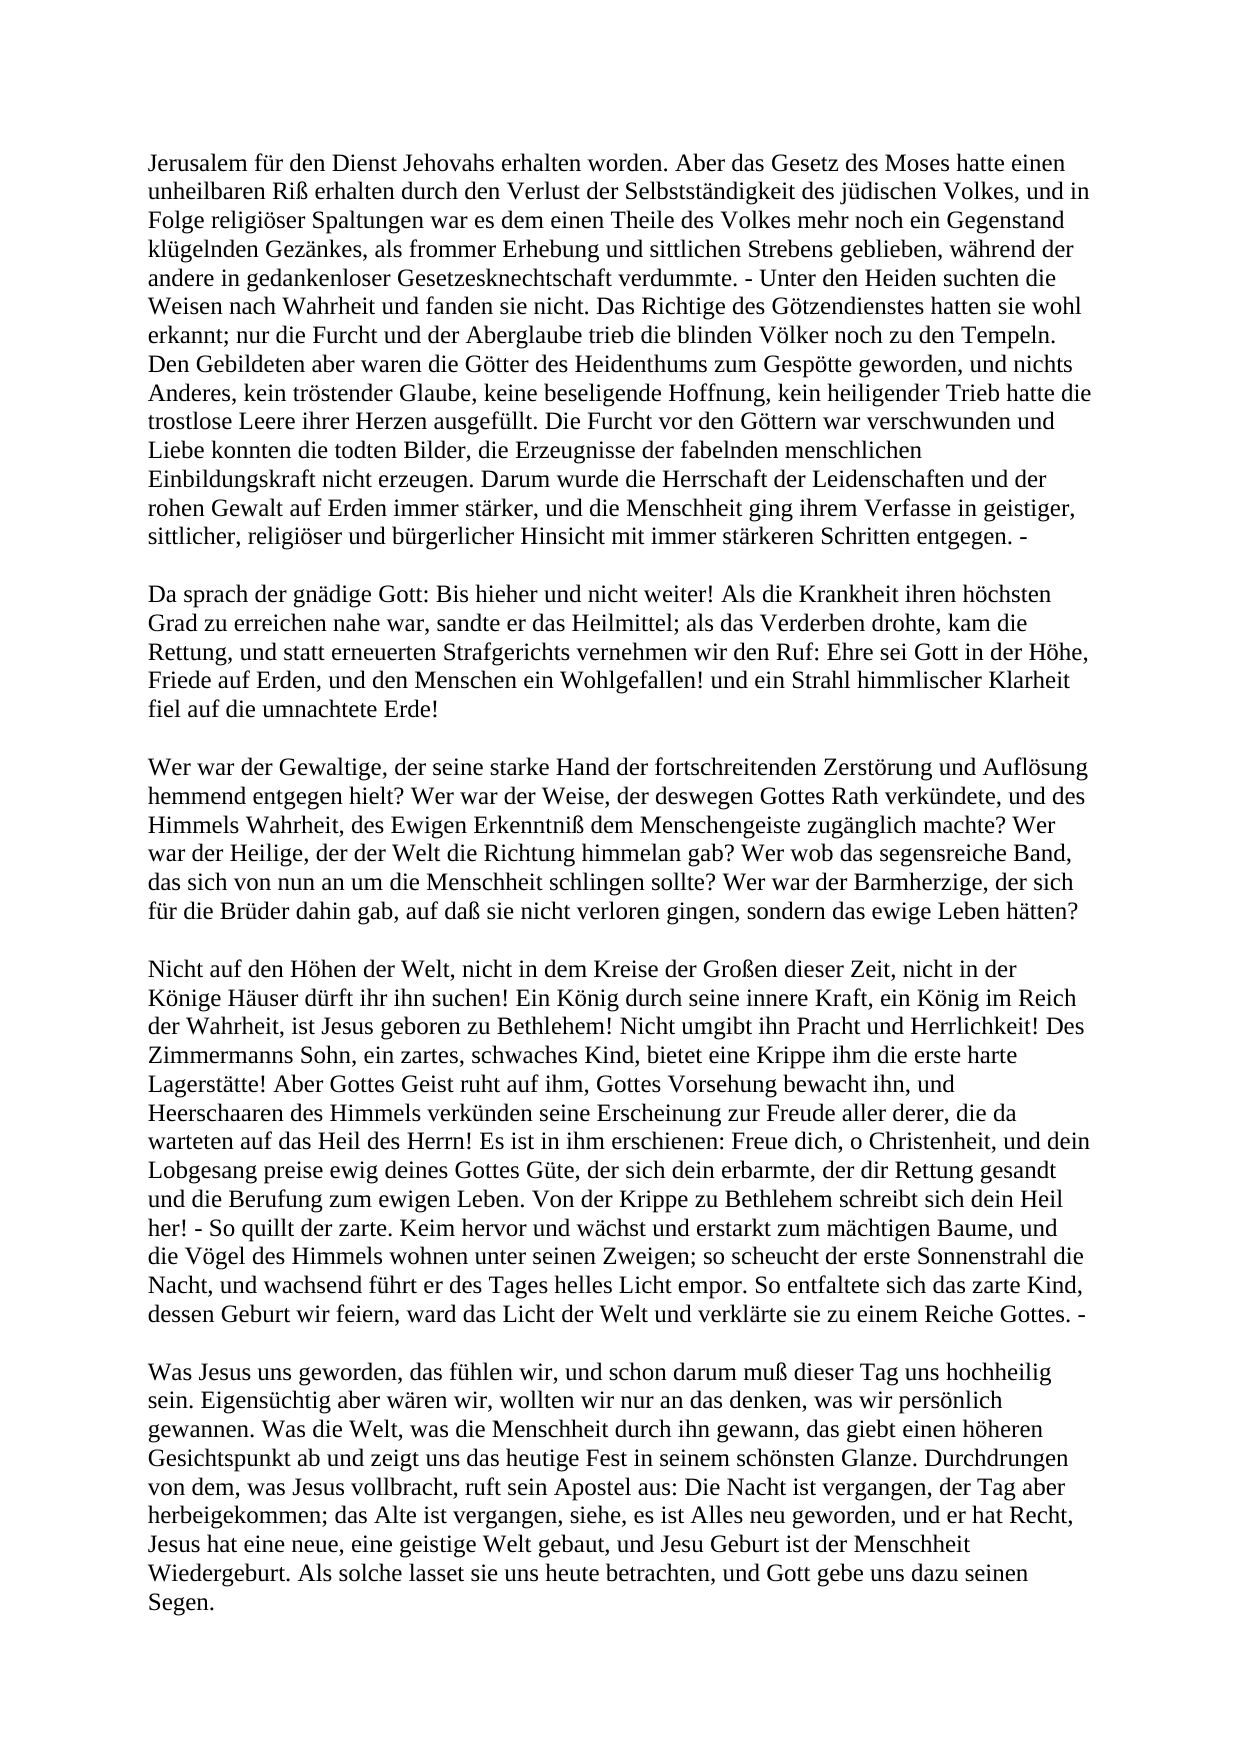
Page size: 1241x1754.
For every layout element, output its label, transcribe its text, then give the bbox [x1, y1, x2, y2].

text Was Jesus uns geworden, das fühlen wir, und schon darum muß dieser Tag uns hochheilig sein. Eigensüchtig aber wären wir, wollten wir nur an das denken, was wir persönlich gewannen. Was die Welt, was die Menschheit durch ihn gewann, das giebt einen höheren Gesichtspunkt ab und zeigt uns das heutige Fest in seinem schönsten Glanze. Durchdrungen von dem, was Jesus vollbracht, ruft sein Apostel aus: Die Nacht ist vergangen, der Tag aber herbeigekommen; das Alte ist vergangen, siehe, es ist Alles neu geworden, und er hat Recht, Jesus hat eine neue, eine geistige Welt gebaut, und Jesu Geburt ist der Menschheit Wiedergeburt. Als solche lasset sie uns heute betrachten, und Gott gebe uns dazu seinen Segen. [148, 1357, 1093, 1616]
text Nicht auf den Höhen der Welt, nicht in dem Kreise der Großen dieser Zeit, nicht in der Könige Häuser dürft ihr ihn suchen! Ein König durch seine innere Kraft, ein König im Reich der Wahrheit, ist Jesus geboren zu Bethlehem! Nicht umgibt ihn Pracht und Herrlichkeit! Des Zimmermanns Sohn, ein zartes, schwaches Kind, bietet eine Krippe ihm die erste harte Lagerstätte! Aber Gottes Geist ruht auf ihm, Gottes Vorsehung bewacht ihn, und Heerschaaren des Himmels verkünden seine Erscheinung zur Freude aller derer, die da warteten auf das Heil des Herrn! Es ist in ihm erschienen: Freue dich, o Christenheit, und dein Lobgesang preise ewig deines Gottes Güte, der sich dein erbarmte, der dir Rettung gesandt und die Berufung zum ewigen Leben. Von der Krippe zu Bethlehem schreibt sich dein Heil her! - So quillt der zarte. Keim hervor und wächst und erstarkt zum mächtigen Baume, und die Vögel des Himmels wohnen unter seinen Zweigen; so scheucht der erste Sonnenstrahl die Nacht, und wachsend führt er des Tages helles Licht empor. So entfaltete sich das zarte Kind, dessen Geburt wir feiern, ward das Licht der Welt und verklärte sie zu einem Reiche Gottes. - [148, 954, 1093, 1328]
text Wer war der Gewaltige, der seine starke Hand der fortschreitenden Zerstörung und Auflösung hemmend entgegen hielt? Wer war der Weise, der deswegen Gottes Rath verkündete, und des Himmels Wahrheit, des Ewigen Erkenntniß dem Menschengeiste zugänglich machte? Wer war der Heilige, der der Welt die Richtung himmelan gab? Wer wob das segensreiche Band, das sich von nun an um die Menschheit schlingen sollte? Wer war der Barmherzige, der sich für die Brüder dahin gab, auf daß sie nicht verloren gingen, sondern das ewige Leben hätten? [148, 752, 1093, 925]
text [148, 148, 1093, 550]
text Da sprach der gnädige Gott: Bis hieher und nicht weiter! Als die Krankheit ihren höchsten Grad zu erreichen nahe war, sandte er das Heilmittel; als das Verderben drohte, kam die Rettung, und statt erneuerten Strafgerichts vernehmen wir den Ruf: Ehre sei Gott in der Höhe, Friede auf Erden, und den Menschen ein Wohlgefallen! und ein Strahl himmlischer Klarheit fiel auf die umnachtete Erde! [148, 579, 1093, 723]
